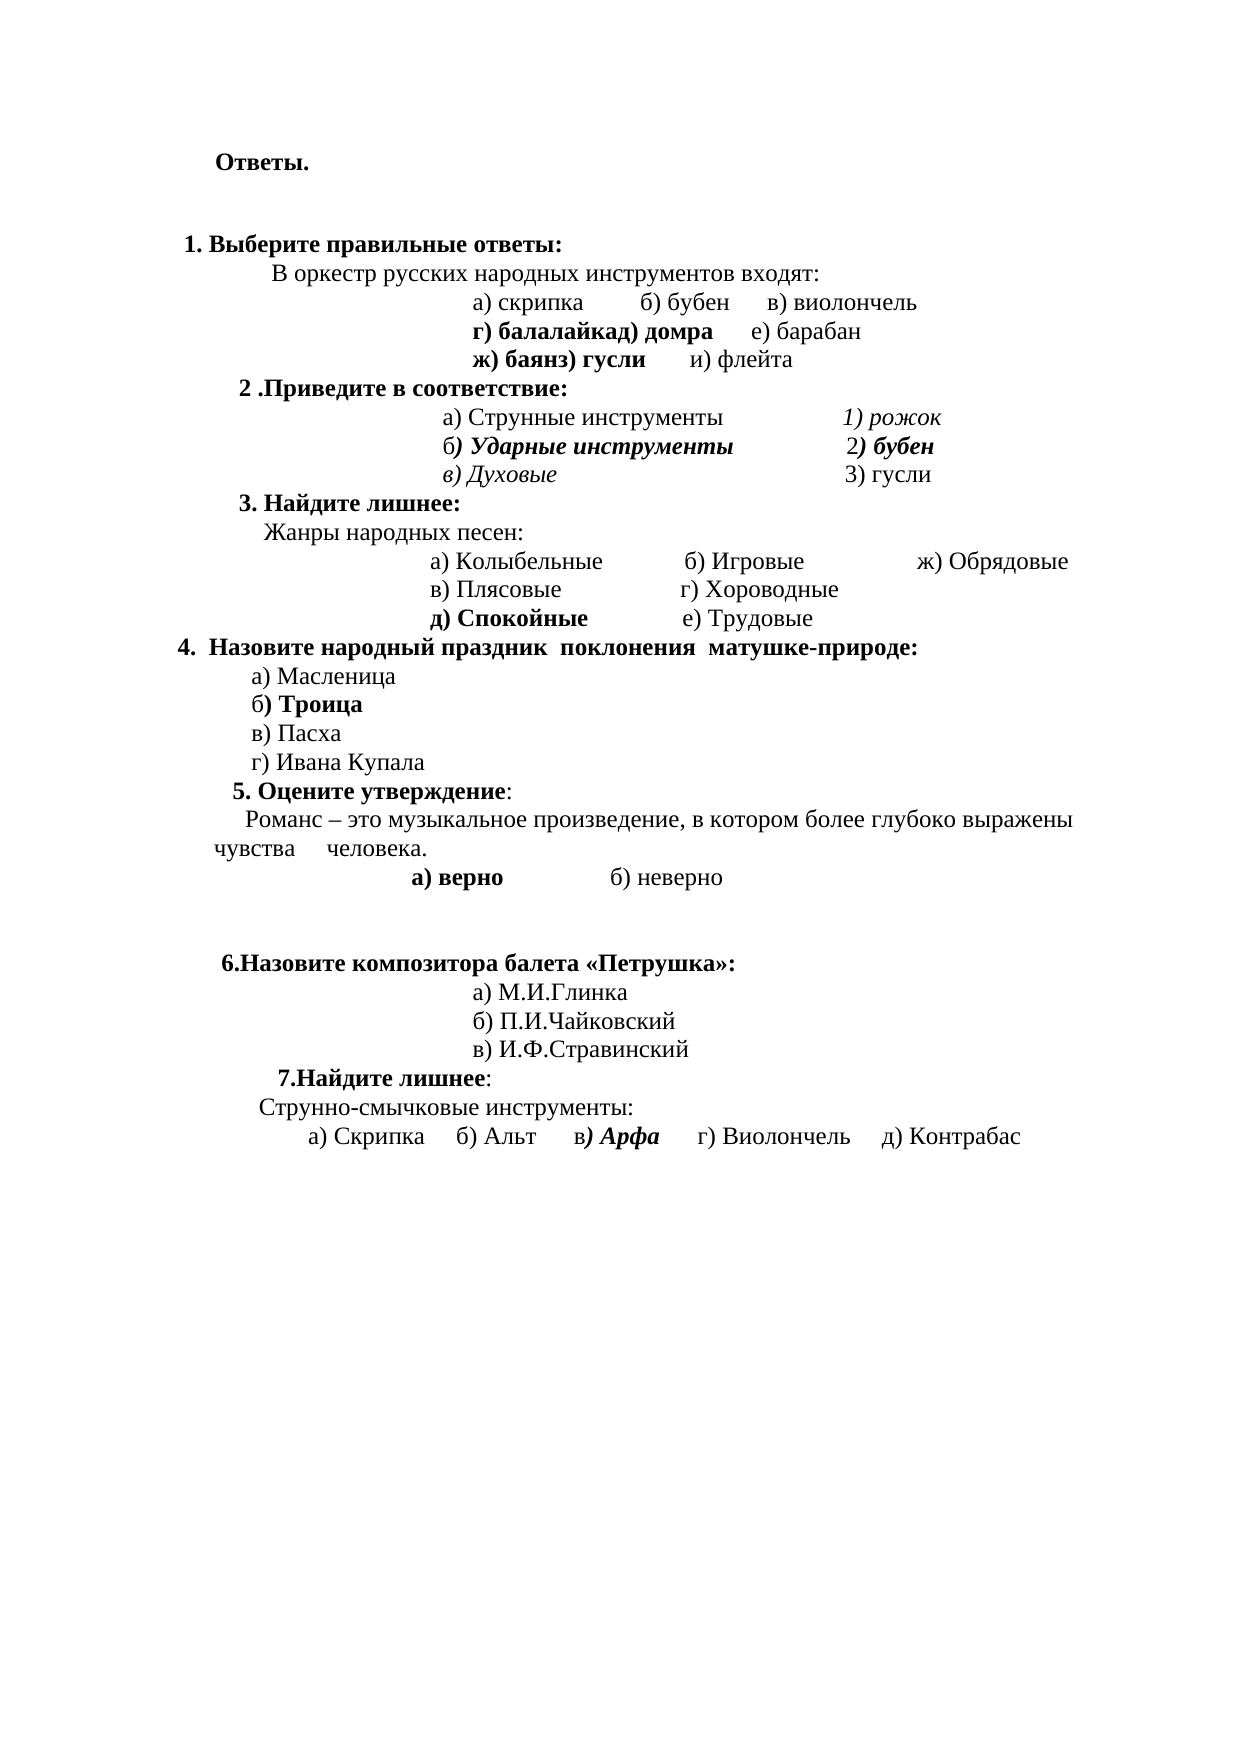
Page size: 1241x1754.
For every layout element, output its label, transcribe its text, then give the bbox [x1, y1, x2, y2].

text а) скрипка б) бубен в) виолончель [472, 287, 1152, 316]
text а) Масленица [251, 661, 1152, 689]
text 5. Оцените утверждение: [213, 776, 1152, 804]
text 4. Назовите народный праздник поклонения матушке-природе: [177, 632, 1152, 661]
text б) Ударные инструменты 2) бубен [398, 431, 1152, 459]
text Ответы. [215, 147, 1152, 176]
text В оркестр русских народных инструментов входят: [177, 258, 1152, 287]
text Жанры народных песен: [213, 517, 1152, 546]
text Струнно-смычковые инструменты: [177, 1092, 1152, 1121]
text б) Троица [251, 689, 1152, 718]
text а) Колыбельные б) Игровые ж) Обрядовые [398, 546, 1152, 574]
text в) И.Ф.Стравинский [472, 1034, 1152, 1063]
text Романс – это музыкальное произведение, в котором более глубоко выражены чувства человека. [213, 804, 1152, 862]
text в) Плясовые г) Хороводные [398, 574, 1152, 603]
text ж) баянз) гусли и) флейта [472, 344, 1152, 373]
text 3. Найдите лишнее: [213, 488, 1152, 517]
text 6.Назовите композитора балета «Петрушка»: [177, 948, 1152, 977]
text а) Струнные инструменты 1) рожок [398, 402, 1152, 431]
text а) М.И.Глинка [472, 977, 1152, 1006]
text 2 .Приведите в соответствие: [213, 373, 1152, 402]
text а) верно б) неверно [398, 862, 1152, 891]
text д) Спокойные е) Трудовые [398, 603, 1152, 632]
text а) Скрипка б) Альт в) Арфа г) Виолончель д) Контрабас [177, 1121, 1152, 1149]
text в) Пасха [251, 718, 1152, 747]
text г) балалайкад) домра е) барабан [472, 316, 1152, 344]
text 1. Выберите правильные ответы: [177, 229, 1152, 258]
text г) Ивана Купала [251, 747, 1152, 776]
text 7.Найдите лишнее: [177, 1063, 1152, 1092]
text в) Духовые 3) гусли [398, 459, 1152, 488]
text б) П.И.Чайковский [472, 1006, 1152, 1034]
